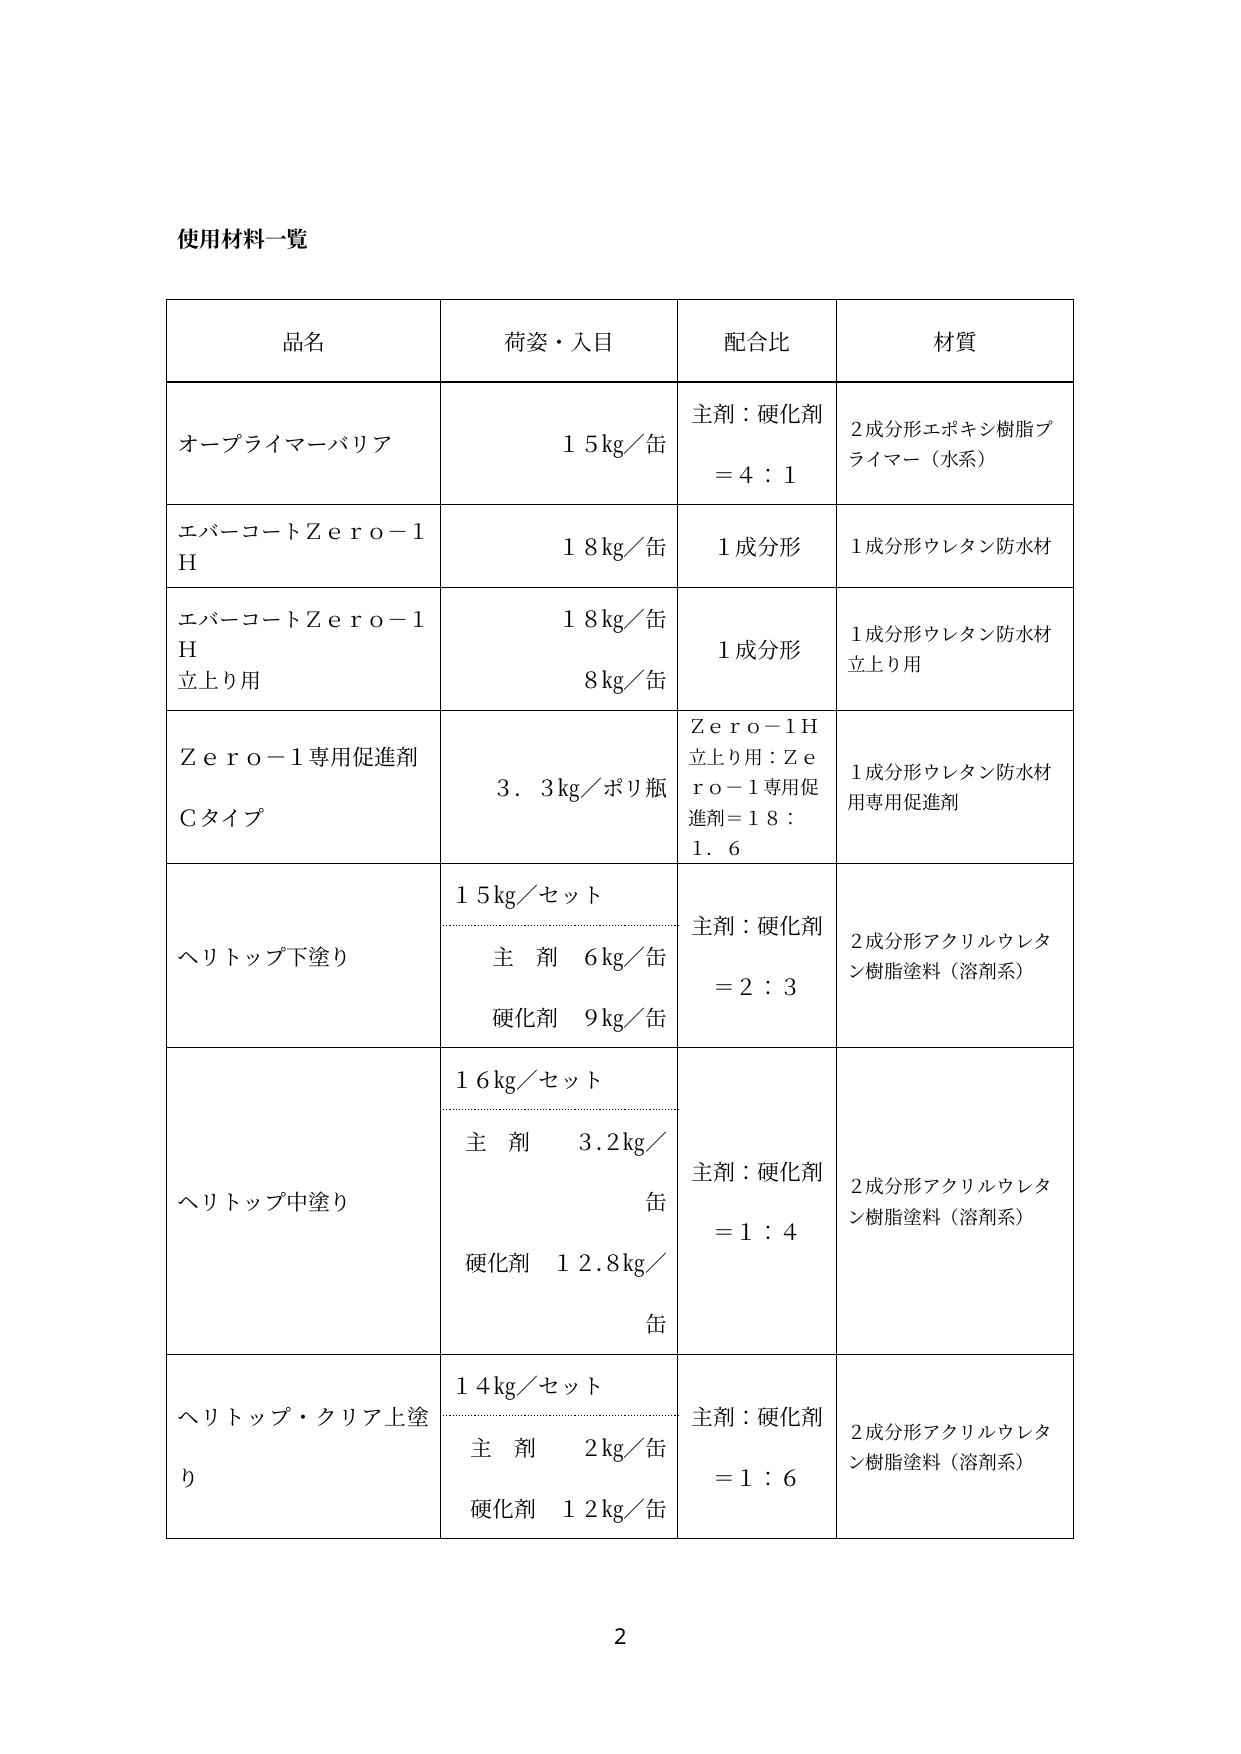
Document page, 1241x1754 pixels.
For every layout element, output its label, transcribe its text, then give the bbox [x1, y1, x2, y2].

table_cell ２成分形アクリルウレタン樹脂塗料（溶剤系） [837, 864, 1073, 1047]
table_header 荷姿・入目 [441, 300, 677, 381]
table_cell １成分形ウレタン防水材用専用促進剤 [837, 711, 1073, 863]
table_cell ヘリトップ・クリア上塗り [167, 1355, 440, 1538]
table_cell １８㎏／缶 [441, 505, 677, 587]
table_cell Ｚｅｒｏ－１専用促進剤 Ｃタイプ [167, 711, 440, 863]
table_cell １成分形 [678, 505, 836, 587]
table_cell ２成分形アクリルウレタン樹脂塗料（溶剤系） [837, 1355, 1073, 1538]
table_cell 主剤：硬化剤 ＝４：１ [678, 383, 836, 504]
table_cell Ｚｅｒｏ－１Ｈ立上り用：Ｚｅｒｏ－１専用促進剤＝１８：１．６ [678, 711, 836, 863]
table_cell １成分形ウレタン防水材立上り用 [837, 588, 1073, 709]
table_cell エバーコートＺｅｒｏ－１Ｈ [167, 505, 440, 587]
table_cell １６㎏／セット [441, 1048, 677, 1109]
table_cell １５㎏／セット [441, 864, 677, 924]
table_cell １成分形ウレタン防水材 [837, 505, 1073, 587]
table_cell ヘリトップ中塗り [167, 1048, 440, 1353]
table_cell ３．３㎏／ポリ瓶 [441, 711, 677, 863]
table_cell 主剤：硬化剤 ＝１：６ [678, 1355, 836, 1538]
table_cell ヘリトップ下塗り [167, 864, 440, 1047]
table_header 品名 [167, 300, 440, 381]
table_cell ２成分形アクリルウレタン樹脂塗料（溶剤系） [837, 1048, 1073, 1353]
table_cell 主 剤 ３.２㎏／缶 硬化剤 １２.８㎏／缶 [441, 1109, 677, 1353]
table_cell １成分形 [678, 588, 836, 709]
table_cell １８㎏／缶 ８㎏／缶 [441, 588, 677, 709]
text 使用材料一覧 [177, 207, 1063, 268]
table_cell オープライマーバリア [167, 383, 440, 504]
table_cell 主剤：硬化剤 ＝２：３ [678, 864, 836, 1047]
table_cell 主 剤 ６㎏／缶 硬化剤 ９㎏／缶 [441, 925, 677, 1047]
table_cell １４㎏／セット [441, 1355, 677, 1415]
table_cell 主剤：硬化剤 ＝１：４ [678, 1048, 836, 1353]
table_cell １５㎏／缶 [441, 383, 677, 504]
table_cell 主 剤 ２㎏／缶 硬化剤 １２㎏／缶 [441, 1415, 677, 1538]
table_header 材質 [837, 300, 1073, 381]
table_header 配合比 [678, 300, 836, 381]
table_cell エバーコートＺｅｒｏ－１Ｈ 立上り用 [167, 588, 440, 709]
table_cell ２成分形エポキシ樹脂プライマー（水系） [837, 383, 1073, 504]
